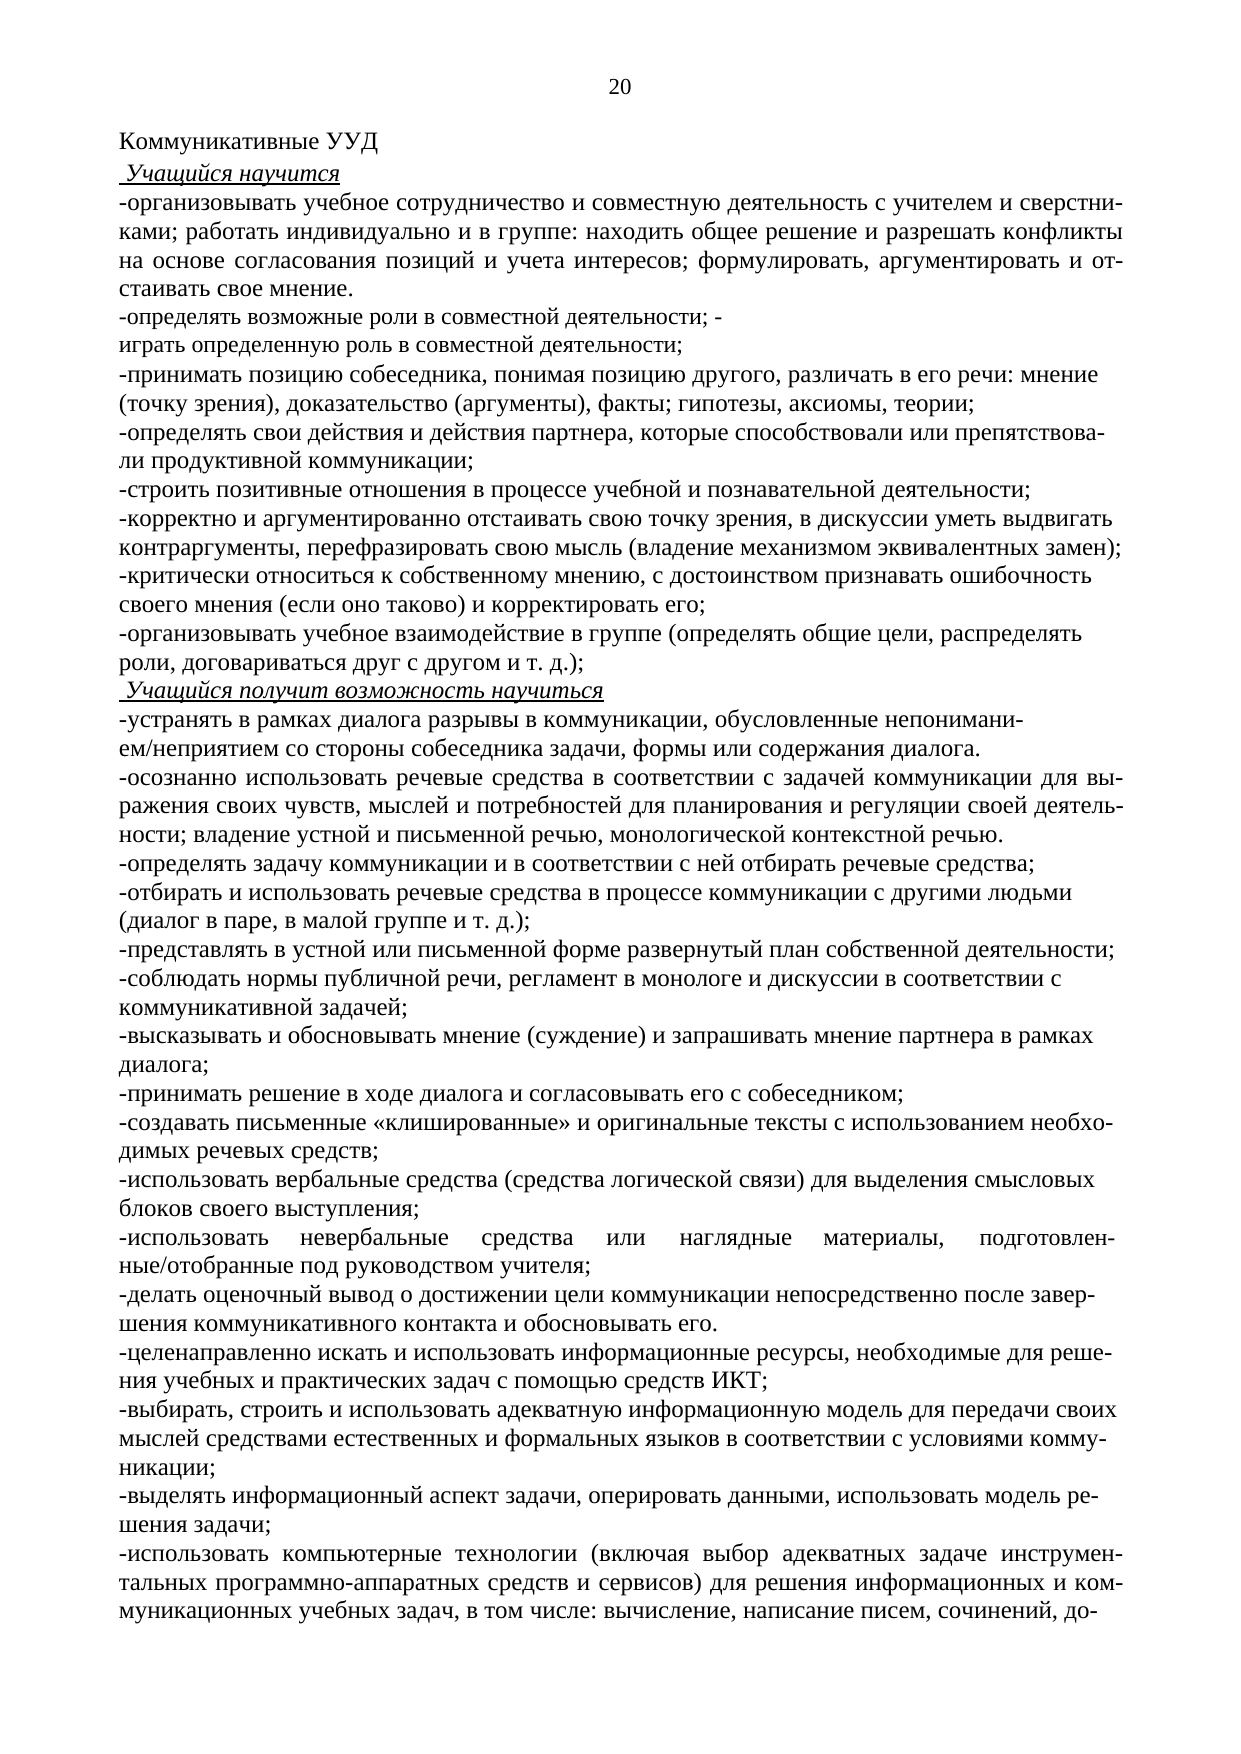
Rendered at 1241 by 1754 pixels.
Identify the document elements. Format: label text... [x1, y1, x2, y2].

text -определять свои действия и действия партнера, которые способствовали или препятствова- ли продуктивной коммуникации; [119, 417, 1108, 474]
text -определять задачу коммуникации и в соответствии с ней отбирать речевые средства; [119, 848, 1226, 877]
text -использовать невербальные средства или наглядные материалы, подготовлен- [119, 1222, 1226, 1251]
text -принимать позицию собеседника, понимая позицию другого, различать в его речи: мнение (точку зрения), доказательство (аргументы), факты; гипотезы, аксиомы, теории; [119, 359, 1101, 417]
text -принимать решение в ходе диалога и согласовывать его с собеседником; [119, 1078, 1226, 1107]
text -высказывать и обосновывать мнение (суждение) и запрашивать мнение партнера в рамках диалога; [119, 1021, 1115, 1078]
text -выделять информационный аспект задачи, оперировать данными, использовать модель ре- шения задачи; [119, 1481, 1102, 1538]
text -делать оценочный вывод о достижении цели коммуникации непосредственно после завер- шения коммуникативного контакта и обосновывать его. [119, 1279, 1098, 1337]
text -организовывать учебное сотрудничество и совместную деятельность с учителем и сверстни- ками; работать индивидуально и в группе: находить общее решение и разрешать конфликты на основе согласования позиций и учета интересов; формулировать, аргументировать и от- стаивать свое мнение. [119, 187, 1124, 302]
text -критически относиться к собственному мнению, с достоинством признавать ошибочность своего мнения (если оно таково) и корректировать его; [119, 560, 1095, 618]
text -выбирать, строить и использовать адекватную информационную модель для передачи своих мыслей средствами естественных и формальных языков в соответствии с условиями комму- никации; [119, 1394, 1123, 1481]
text Коммуникативные УУД [119, 126, 1226, 155]
text Учащийся научится [119, 158, 1226, 187]
text -соблюдать нормы публичной речи, регламент в монологе и дискуссии в соответствии с коммуникативной задачей; [119, 963, 1065, 1021]
text -корректно и аргументированно отстаивать свою точку зрения, в дискуссии уметь выдвигать контраргументы, перефразировать свою мысль (владение механизмом эквивалентных замен); [119, 503, 1125, 560]
text -организовывать учебное взаимодействие в группе (определять общие цели, распределять роли, договариваться друг с другом и т. д.); [119, 618, 1085, 675]
text -устранять в рамках диалога разрывы в коммуникации, обусловленные непонимани- ем/неприятием со стороны собеседника задачи, формы или содержания диалога. [119, 704, 1093, 762]
text -использовать вербальные средства (средства логической связи) для выделения смысловых блоков своего выступления; [119, 1164, 1115, 1222]
text -строить позитивные отношения в процессе учебной и познавательной деятельности; [119, 474, 1226, 503]
text Учащийся получит возможность научиться [119, 675, 1226, 704]
text -создавать письменные «клишированные» и оригинальные тексты с использованием необхо- димых речевых средств; [119, 1107, 1117, 1164]
text -осознанно использовать речевые средства в соответствии с задачей коммуникации для вы- ражения своих чувств, мыслей и потребностей для планирования и регуляции своей деятель- ности; владение устной и письменной речью, монологической контекстной речью. [119, 762, 1124, 848]
text ные/отобранные под руководством учителя; [119, 1251, 1226, 1279]
text -использовать компьютерные технологии (включая выбор адекватных задаче инструмен- тальных программно-аппаратных средств и сервисов) для решения информационных и ком- муникационных учебных задач, в том числе: вычисление, написание писем, сочинений, до- [119, 1538, 1124, 1624]
text -представлять в устной или письменной форме развернутый план собственной деятельности; [119, 934, 1226, 963]
text -отбирать и использовать речевые средства в процессе коммуникации с другими людьми (диалог в паре, в малой группе и т. д.); [119, 877, 1093, 934]
text -определять возможные роли в совместной деятельности; - играть определенную роль в совместной деятельности; [119, 302, 726, 358]
text -целенаправленно искать и использовать информационные ресурсы, необходимые для реше- ния учебных и практических задач с помощью средств ИКТ; [119, 1337, 1115, 1394]
